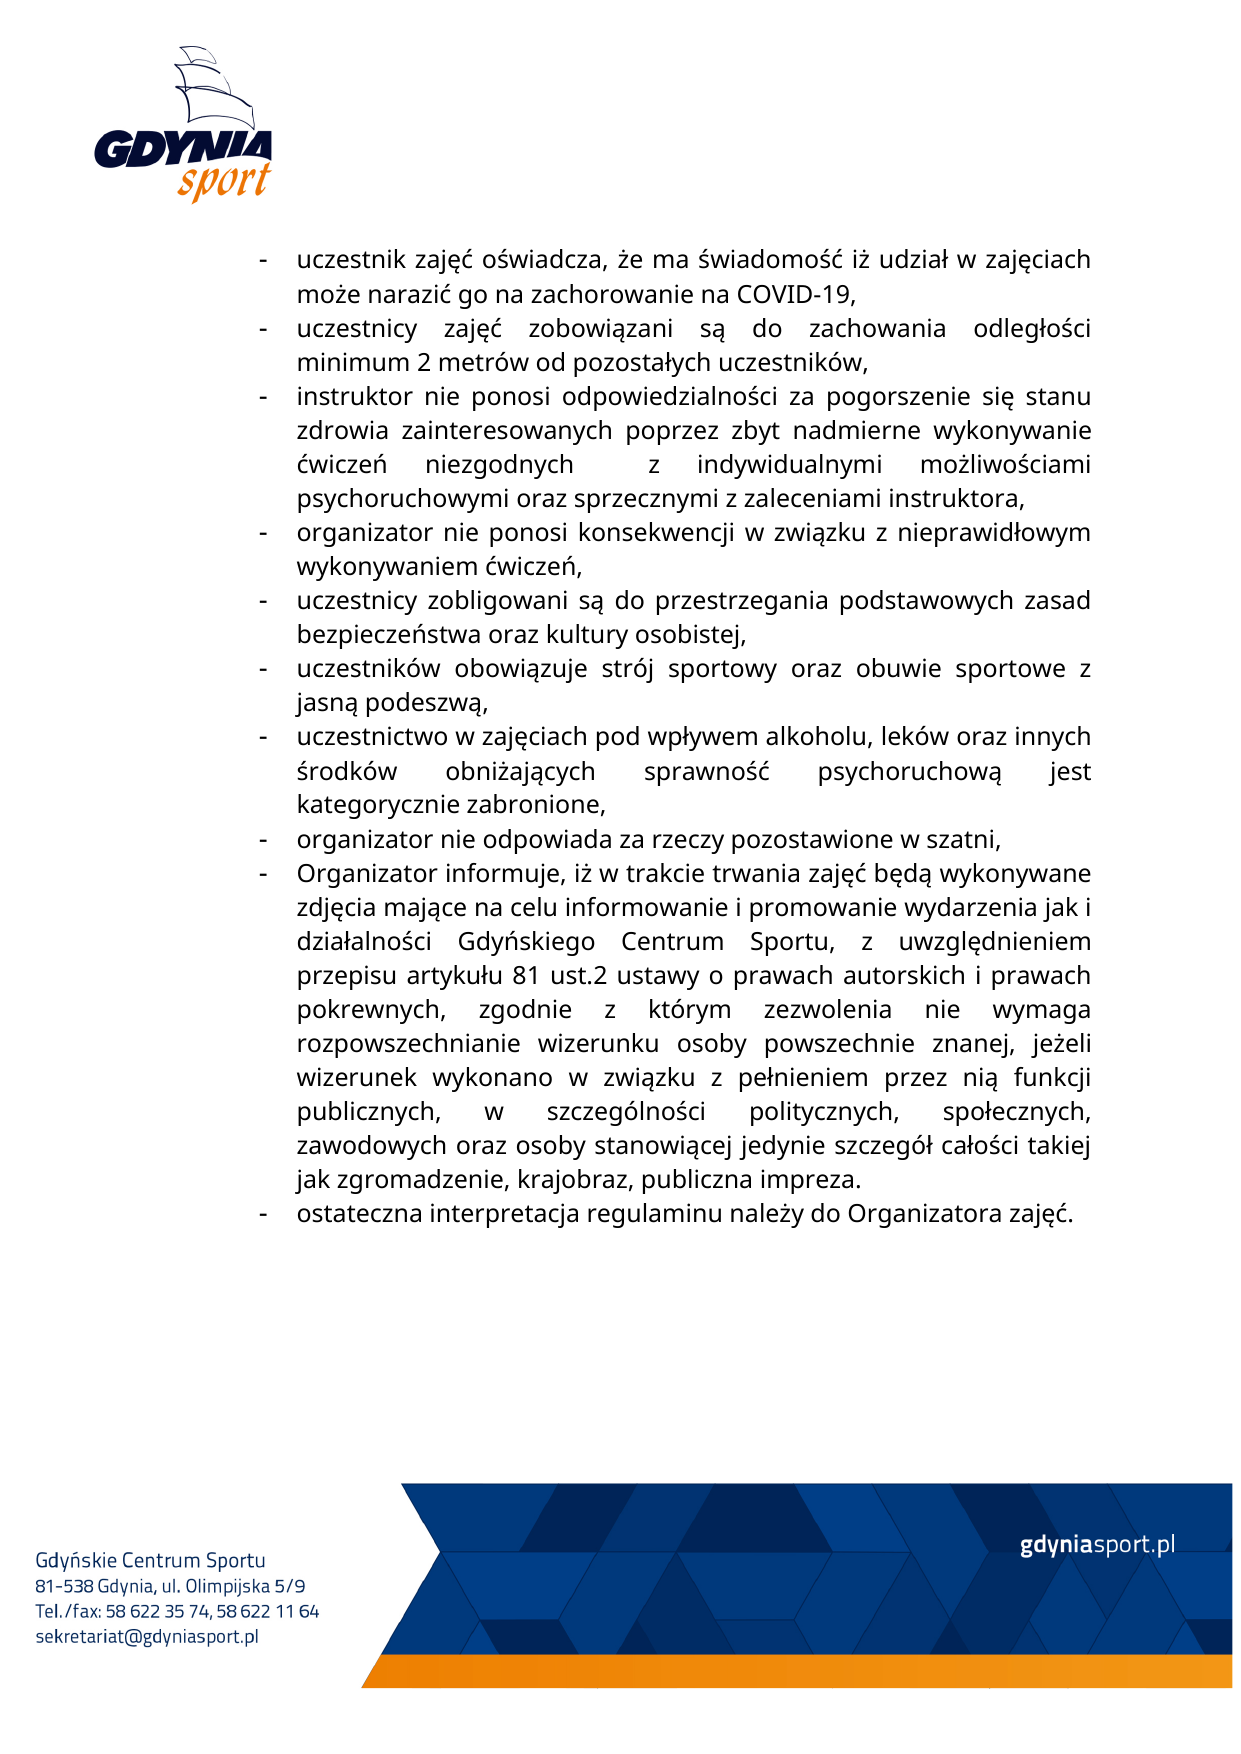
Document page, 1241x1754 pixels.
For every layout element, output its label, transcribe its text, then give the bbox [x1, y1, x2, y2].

list organizator nie odpowiada za rzeczy pozostawione w szatni, [259, 821, 1092, 855]
picture [7, 12, 1233, 1689]
list uczestnicy zajęć zobowiązani są do zachowania odległości minimum 2 metrów od pozostałych uczestników, [259, 310, 1092, 378]
list uczestników obowiązuje strój sportowy oraz obuwie sportowe z jasną podeszwą, [259, 651, 1092, 719]
list uczestnicy zobligowani są do przestrzegania podstawowych zasad bezpieczeństwa oraz kultury osobistej, [259, 583, 1092, 651]
list organizator nie ponosi konsekwencji w związku z nieprawidłowym wykonywaniem ćwiczeń, [259, 515, 1092, 583]
list instruktor nie ponosi odpowiedzialności za pogorszenie się stanu zdrowia zainteresowanych poprzez zbyt nadmierne wykonywanie ćwiczeń niezgodnych z indywidualnymi możliwościami psychoruchowymi oraz sprzecznymi z zaleceniami instruktora, [259, 378, 1092, 515]
list ostateczna interpretacja regulaminu należy do Organizatora zajęć. [259, 1196, 1092, 1230]
list uczestnictwo w zajęciach pod wpływem alkoholu, leków oraz innych środków obniżających sprawność psychoruchową jest kategorycznie zabronione, [259, 719, 1092, 821]
list Organizator informuje, iż w trakcie trwania zajęć będą wykonywane zdjęcia mające na celu informowanie i promowanie wydarzenia jak i działalności Gdyńskiego Centrum Sportu, z uwzględnieniem przepisu artykułu 81 ust.2 ustawy o prawach autorskich i prawach pokrewnych, zgodnie z którym zezwolenia nie wymaga rozpowszechnianie wizerunku osoby powszechnie znanej, jeżeli wizerunek wykonano w związku z pełnieniem przez nią funkcji publicznych, w szczególności politycznych, społecznych, zawodowych oraz osoby stanowiącej jedynie szczegół całości takiej jak zgromadzenie, krajobraz, publiczna impreza. [259, 855, 1092, 1196]
list uczestnik zajęć oświadcza, że ma świadomość iż udział w zajęciach może narazić go na zachorowanie na COVID-19, [259, 242, 1092, 310]
